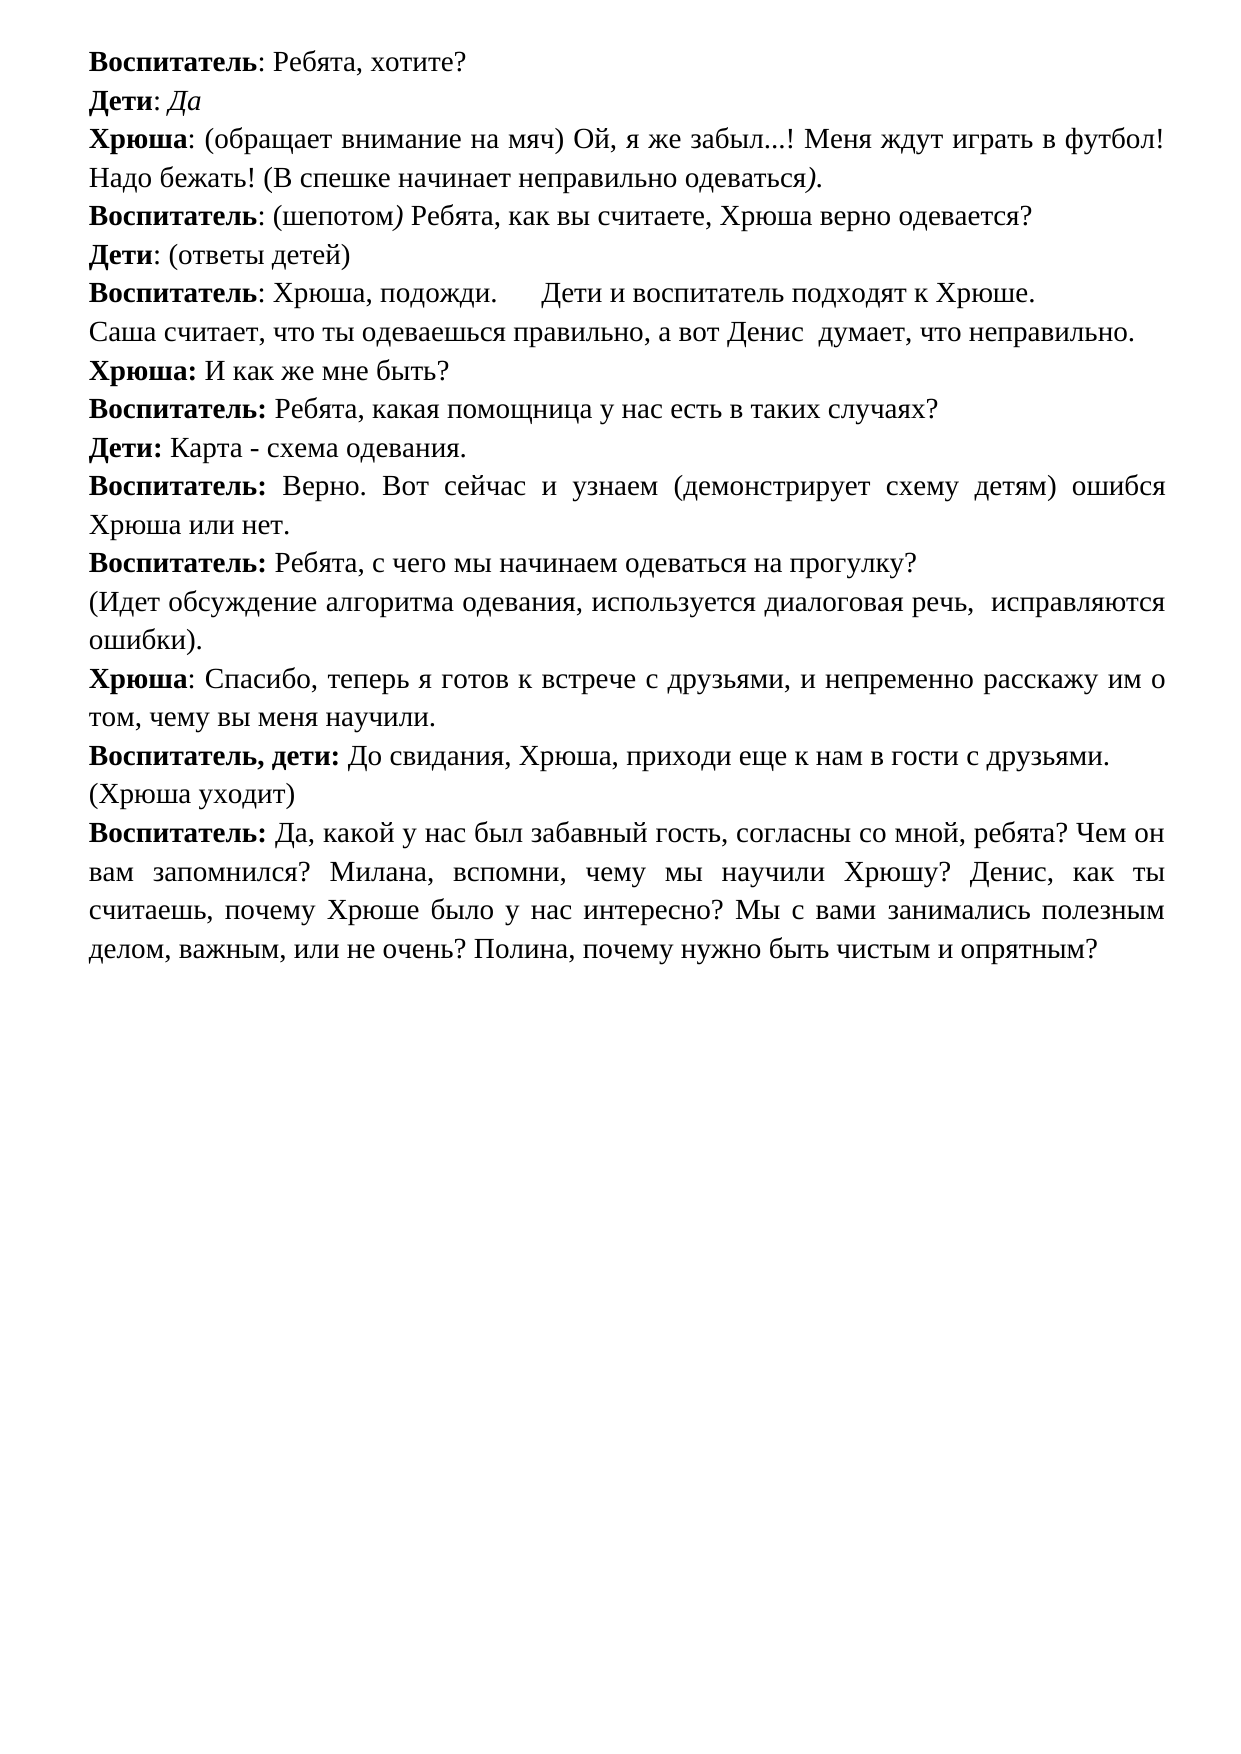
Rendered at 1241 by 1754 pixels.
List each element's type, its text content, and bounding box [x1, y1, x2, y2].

text Воспитатель: Хрюша, подожди. Дети и воспитатель подходят к Хрюше. [89, 276, 1167, 309]
text Дети: Да [89, 83, 1167, 116]
text Дети: Карта - схема одевания. [89, 430, 1167, 463]
text Хрюша: (обращает внимание на мяч) Ой, я же забыл...! Меня ждут играть в футбол! Надо бежать! (В спешке начинает неправильно одеваться). [89, 121, 1167, 193]
text Воспитатель: Верно. Вот сейчас и узнаем (демонстрирует схему детям) ошибся Хрюша или нет. [89, 468, 1167, 540]
text (Хрюша уходит) [89, 777, 1167, 810]
text Хрюша: И как же мне быть? [89, 353, 1167, 386]
text Воспитатель, дети: До свидания, Хрюша, приходи еще к нам в гости с друзьями. [89, 738, 1167, 772]
text Саша считает, что ты одеваешься правильно, а вот Денис думает, что неправильно. [89, 314, 1167, 348]
text Хрюша: Спасибо, теперь я готов к встрече с друзьями, и непременно расскажу им о том, чему вы меня научили. [89, 661, 1167, 733]
text Воспитатель: Ребята, какая помощница у нас есть в таких случаях? [89, 391, 1167, 425]
text Воспитатель: Ребята, хотите? [89, 44, 1167, 78]
text Дети: (ответы детей) [89, 237, 1167, 271]
text Воспитатель: (шепотом) Ребята, как вы считаете, Хрюша верно одевается? [89, 198, 1167, 232]
text (Идет обсуждение алгоритма одевания, используется диалоговая речь, исправляются ошибки). [89, 584, 1167, 656]
text Воспитатель: Ребята, с чего мы начинаем одеваться на прогулку? [89, 545, 1167, 579]
text Воспитатель: Да, какой у нас был забавный гость, согласны со мной, ребята? Чем он вам запомнился? Милана, вспомни, чему мы научили Хрюшу? Денис, как ты считаешь, почему Хрюше было у нас интересно? Мы с вами занимались полезным делом, важным, или не очень? Полина, почему нужно быть чистым и опрятным? [89, 815, 1167, 964]
